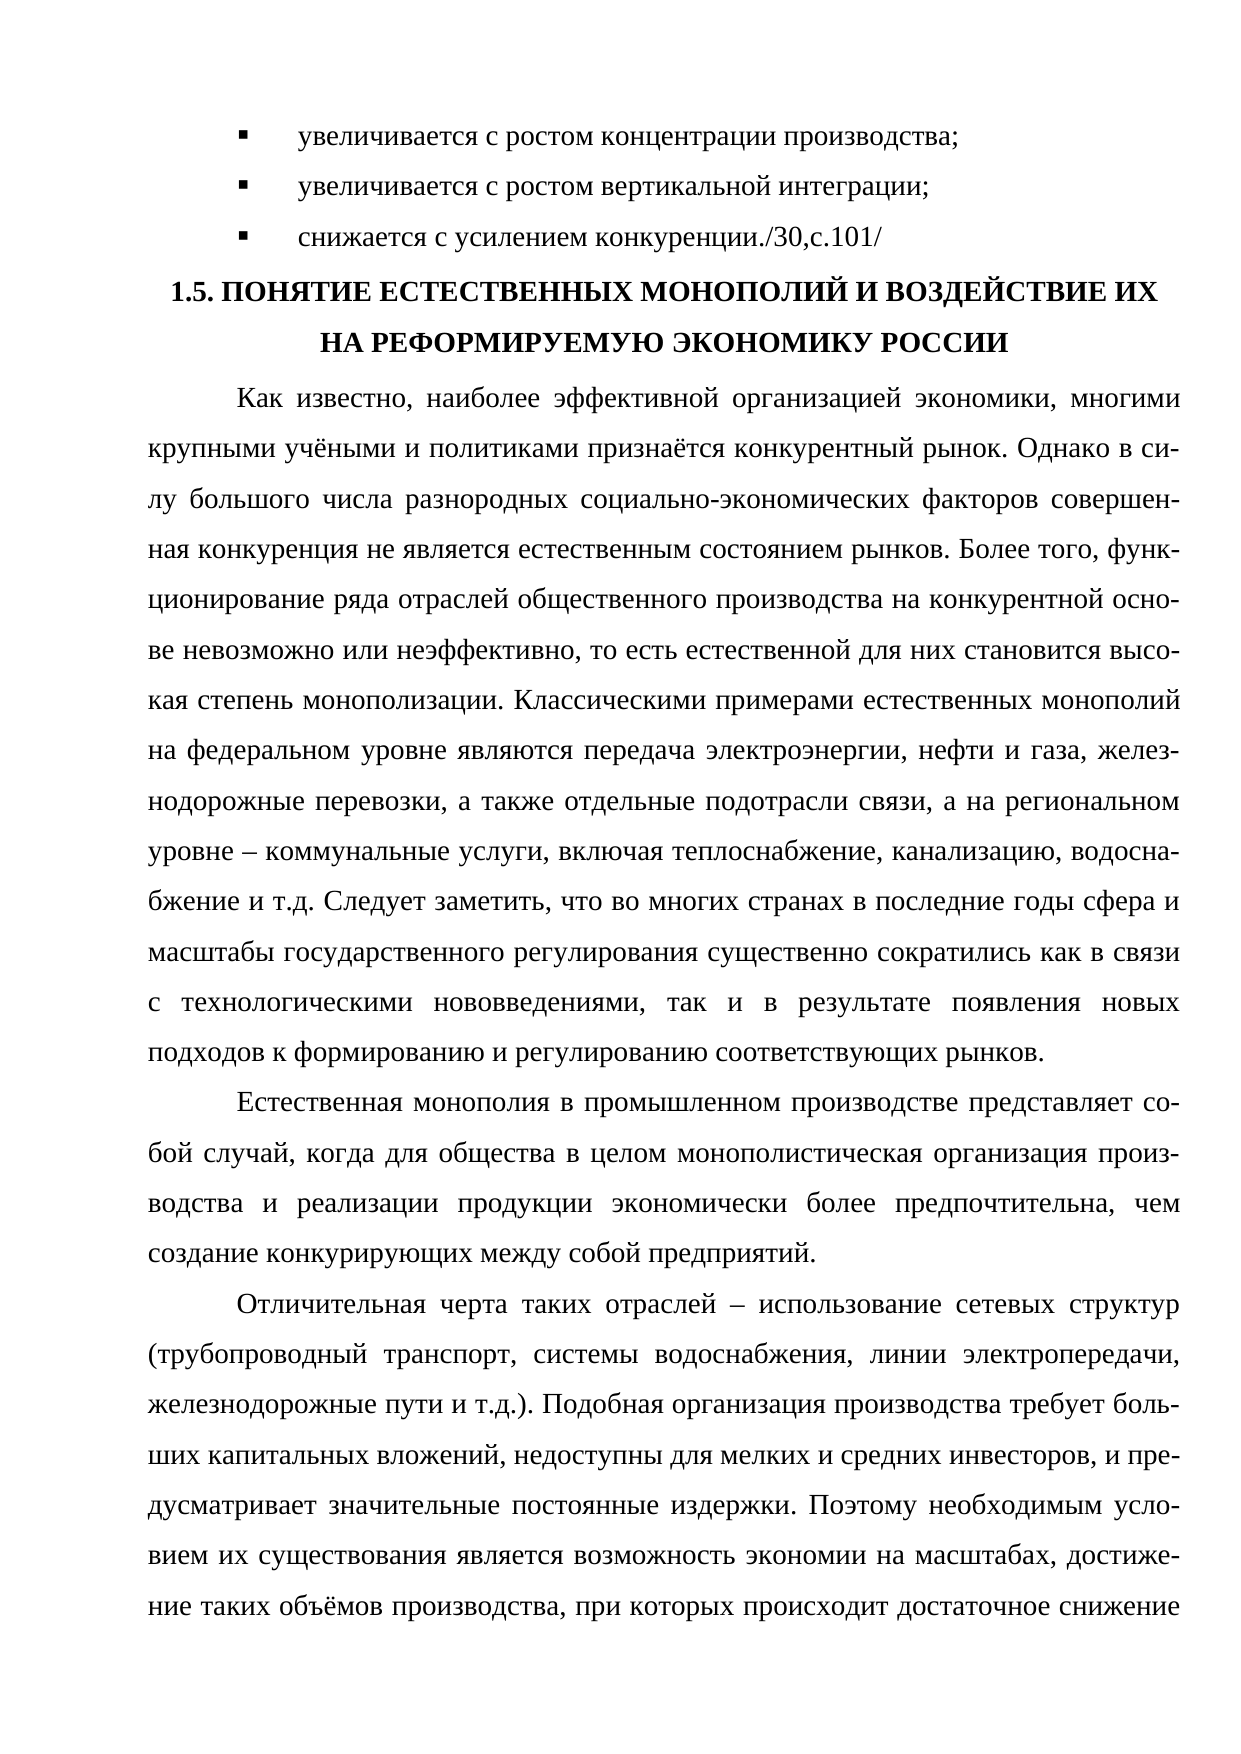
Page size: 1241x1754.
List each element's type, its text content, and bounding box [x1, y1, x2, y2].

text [148, 1286, 1181, 1621]
list увеличивается с ростом концентрации производства; [148, 118, 1181, 152]
text Естественная монополия в промышленном производстве представляет со-бой случай, когда для общества в целом монополистическая организация произ-водства и реализации продукции экономически более предпочтительна, чем создание конкурирующих между собой предприятий. [148, 1084, 1181, 1269]
list увеличивается с ростом вертикальной интеграции; [148, 168, 1181, 202]
text 1.5. Понятие естественных монополий и воздействие их на реформируемую экономику России [148, 274, 1181, 358]
text Как известно, наиболее эффективной организацией экономики, многими крупными учёными и политиками признаётся конкурентный рынок. Однако в си-лу большого числа разнородных социально-экономических факторов совершен-ная конкуренция не является естественным состоянием рынков. Более того, функ-ционирование ряда отраслей общественного производства на конкурентной осно-ве невозможно или неэффективно, то есть естественной для них становится высо-кая степень монополизации. Классическими примерами естественных монополий на федеральном уровне являются передача электроэнергии, нефти и газа, желез-нодорожные перевозки, а также отдельные подотрасли связи, а на региональном уровне – коммунальные услуги, включая теплоснабжение, канализацию, водосна-бжение и т.д. Следует заметить, что во многих странах в последние годы сфера и масштабы государственного регулирования существенно сократились как в связи с технологическими нововведениями, так и в результате появления новых подходов к формированию и регулированию соответствующих рынков. [148, 380, 1181, 1068]
list снижается с усилением конкуренции./30,с.101/ [148, 219, 1181, 253]
